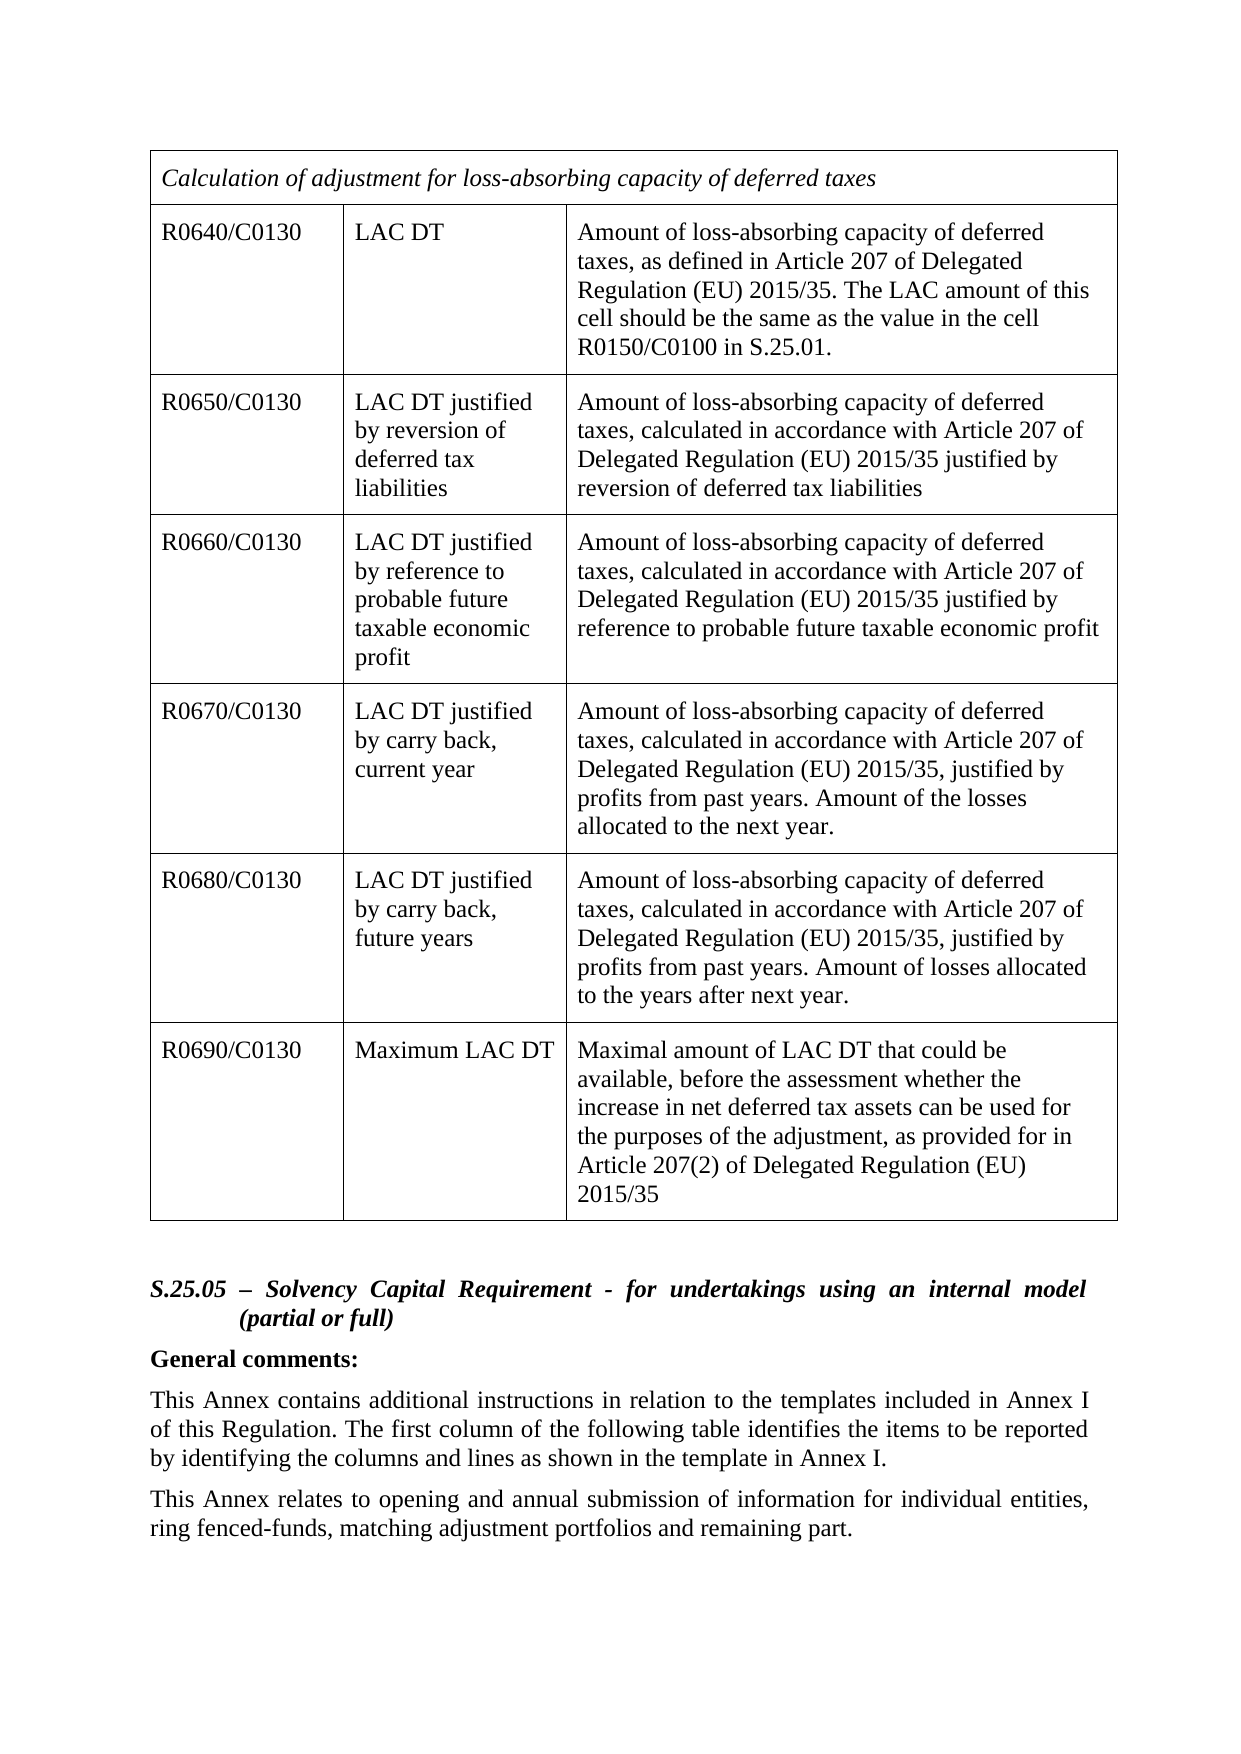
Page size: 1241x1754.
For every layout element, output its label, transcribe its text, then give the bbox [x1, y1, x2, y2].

table_cell Amount of loss-absorbing capacity of deferred taxes, calculated in accordance with Article 207 of Delegated Regulation (EU) 2015/35, justified by profits from past years. Amount of losses allocated to the years after next year. [567, 854, 1117, 1022]
table_cell Amount of loss-absorbing capacity of deferred taxes, calculated in accordance with Article 207 of Delegated Regulation (EU) 2015/35 justified by reversion of deferred tax liabilities [567, 375, 1117, 514]
table_cell LAC DT justified by carry back, current year [344, 684, 566, 853]
table_cell Calculation of adjustment for loss-absorbing capacity of deferred taxes [151, 151, 1117, 204]
table_cell Maximal amount of LAC DT that could be available, before the assessment whether the increase in net deferred tax assets can be used for the purposes of the adjustment, as provided for in Article 207(2) of Delegated Regulation (EU) 2015/35 [567, 1023, 1117, 1220]
table_cell Amount of loss-absorbing capacity of deferred taxes, as defined in Article 207 of Delegated Regulation (EU) 2015/35. The LAC amount of this cell should be the same as the value in the cell R0150/C0100 in S.25.01. [567, 205, 1117, 373]
table_cell R0660/C0130 [151, 515, 343, 683]
table_cell Maximum LAC DT [344, 1023, 566, 1220]
table_cell R0680/C0130 [151, 854, 343, 1022]
text This Annex contains additional instructions in relation to the templates included in Annex I of this Regulation. The first column of the following table identifies the items to be reported by identifying the columns and lines as shown in the template in Annex I. [150, 1385, 1090, 1472]
text This Annex relates to opening and annual submission of information for individual entities, ring fenced-funds, matching adjustment portfolios and remaining part. [150, 1484, 1090, 1542]
table_cell R0670/C0130 [151, 684, 343, 853]
text General comments: [150, 1344, 1090, 1373]
table_cell LAC DT [344, 205, 566, 373]
table_cell LAC DT justified by reversion of deferred tax liabilities [344, 375, 566, 514]
subtitle S.25.05 – Solvency Capital Requirement - for undertakings using an internal model (partial or full) [150, 1274, 1090, 1332]
table_cell LAC DT justified by reference to probable future taxable economic profit [344, 515, 566, 683]
table_cell R0640/C0130 [151, 205, 343, 373]
table_cell Amount of loss-absorbing capacity of deferred taxes, calculated in accordance with Article 207 of Delegated Regulation (EU) 2015/35, justified by profits from past years. Amount of the losses allocated to the next year. [567, 684, 1117, 853]
table_cell LAC DT justified by carry back, future years [344, 854, 566, 1022]
table_cell R0650/C0130 [151, 375, 343, 514]
table_cell Amount of loss-absorbing capacity of deferred taxes, calculated in accordance with Article 207 of Delegated Regulation (EU) 2015/35 justified by reference to probable future taxable economic profit [567, 515, 1117, 683]
table_cell R0690/C0130 [151, 1023, 343, 1220]
